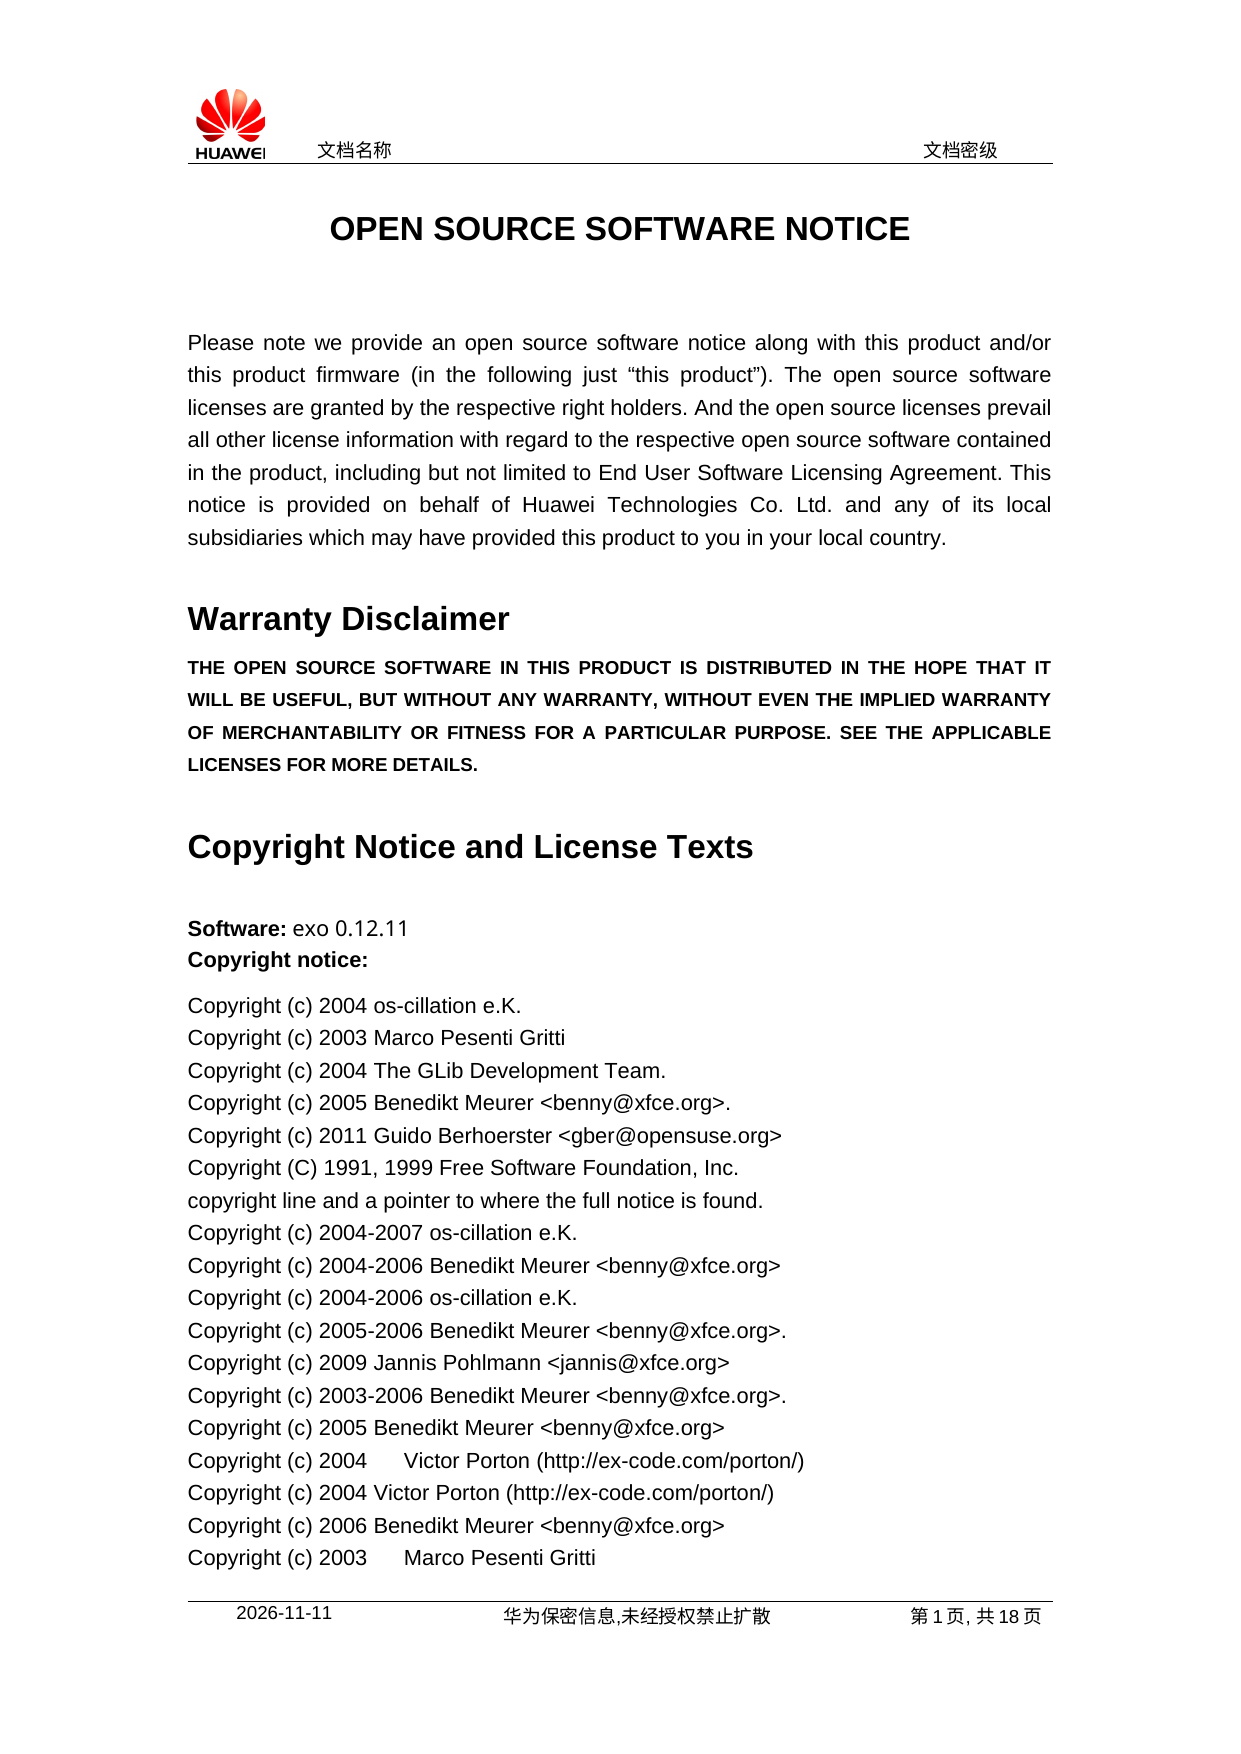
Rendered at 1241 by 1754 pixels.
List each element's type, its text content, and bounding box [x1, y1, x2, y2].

text Copyright (c) 2005 Benedikt Meurer <benny@xfce.org>. [187, 1086, 1053, 1119]
text Copyright (c) 2004 Victor Porton (http://ex-code.com/porton/) [187, 1476, 1053, 1509]
picture [196, 89, 265, 159]
text Please note we provide an open source software notice along with this product and/or this product firmware (in the following just “this product”). The open source software licenses are granted by the respective right holders. And the open source licenses prevail all other license information with regard to the respective open source software contained in the product, including but not limited to End User Software Licensing Agreement. This notice is provided on behalf of Huawei Technologies Co. Ltd. and any of its local subsidiaries which may have provided this product to you in your local country. [187, 326, 1053, 554]
text Copyright (c) 2009 Jannis Pohlmann <jannis@xfce.org> [187, 1346, 1053, 1379]
text The open source software in this product is distributed in the hope that it will be useful, but WITHOUT ANY WARRANTY, without even the implied warranty of MERCHANTABILITY or FITNESS FOR A PARTICULAR PURPOSE. See the applicable licenses for more details. [187, 651, 1053, 781]
text Copyright (c) 2006 Benedikt Meurer <benny@xfce.org> [187, 1509, 1053, 1541]
text Copyright (c) 2004-2006 os-cillation e.K. [187, 1281, 1053, 1314]
text OPEN SOURCE SOFTWARE NOTICE [187, 196, 1053, 261]
text Warranty Disclaimer [187, 586, 1053, 651]
text Copyright (C) 1991, 1999 Free Software Foundation, Inc. [187, 1151, 1053, 1184]
text Copyright (c) 2005 Benedikt Meurer <benny@xfce.org> [187, 1411, 1053, 1444]
text Copyright (c) 2004 The GLib Development Team. [187, 1054, 1053, 1086]
text Copyright notice: [187, 944, 1053, 976]
text Copyright (c) 2004-2007 os-cillation e.K. [187, 1216, 1053, 1249]
text copyright line and a pointer to where the full notice is found. [187, 1184, 1053, 1216]
text Copyright (c) 2003 Marco Pesenti Gritti [187, 1541, 1053, 1574]
text Copyright (c) 2011 Guido Berhoerster <gber@opensuse.org> [187, 1119, 1053, 1151]
text Copyright (c) 2004 os-cillation e.K. [187, 989, 1053, 1021]
text Copyright (c) 2005-2006 Benedikt Meurer <benny@xfce.org>. [187, 1314, 1053, 1346]
text Copyright (c) 2004 Victor Porton (http://ex-code.com/porton/) [187, 1444, 1053, 1476]
text Copyright Notice and License Texts [187, 814, 1053, 879]
text Copyright (c) 2004-2006 Benedikt Meurer <benny@xfce.org> [187, 1249, 1053, 1281]
text Copyright (c) 2003 Marco Pesenti Gritti [187, 1021, 1053, 1054]
text Copyright (c) 2003-2006 Benedikt Meurer <benny@xfce.org>. [187, 1379, 1053, 1411]
title Software: exo 0.12.11 [187, 911, 1053, 944]
